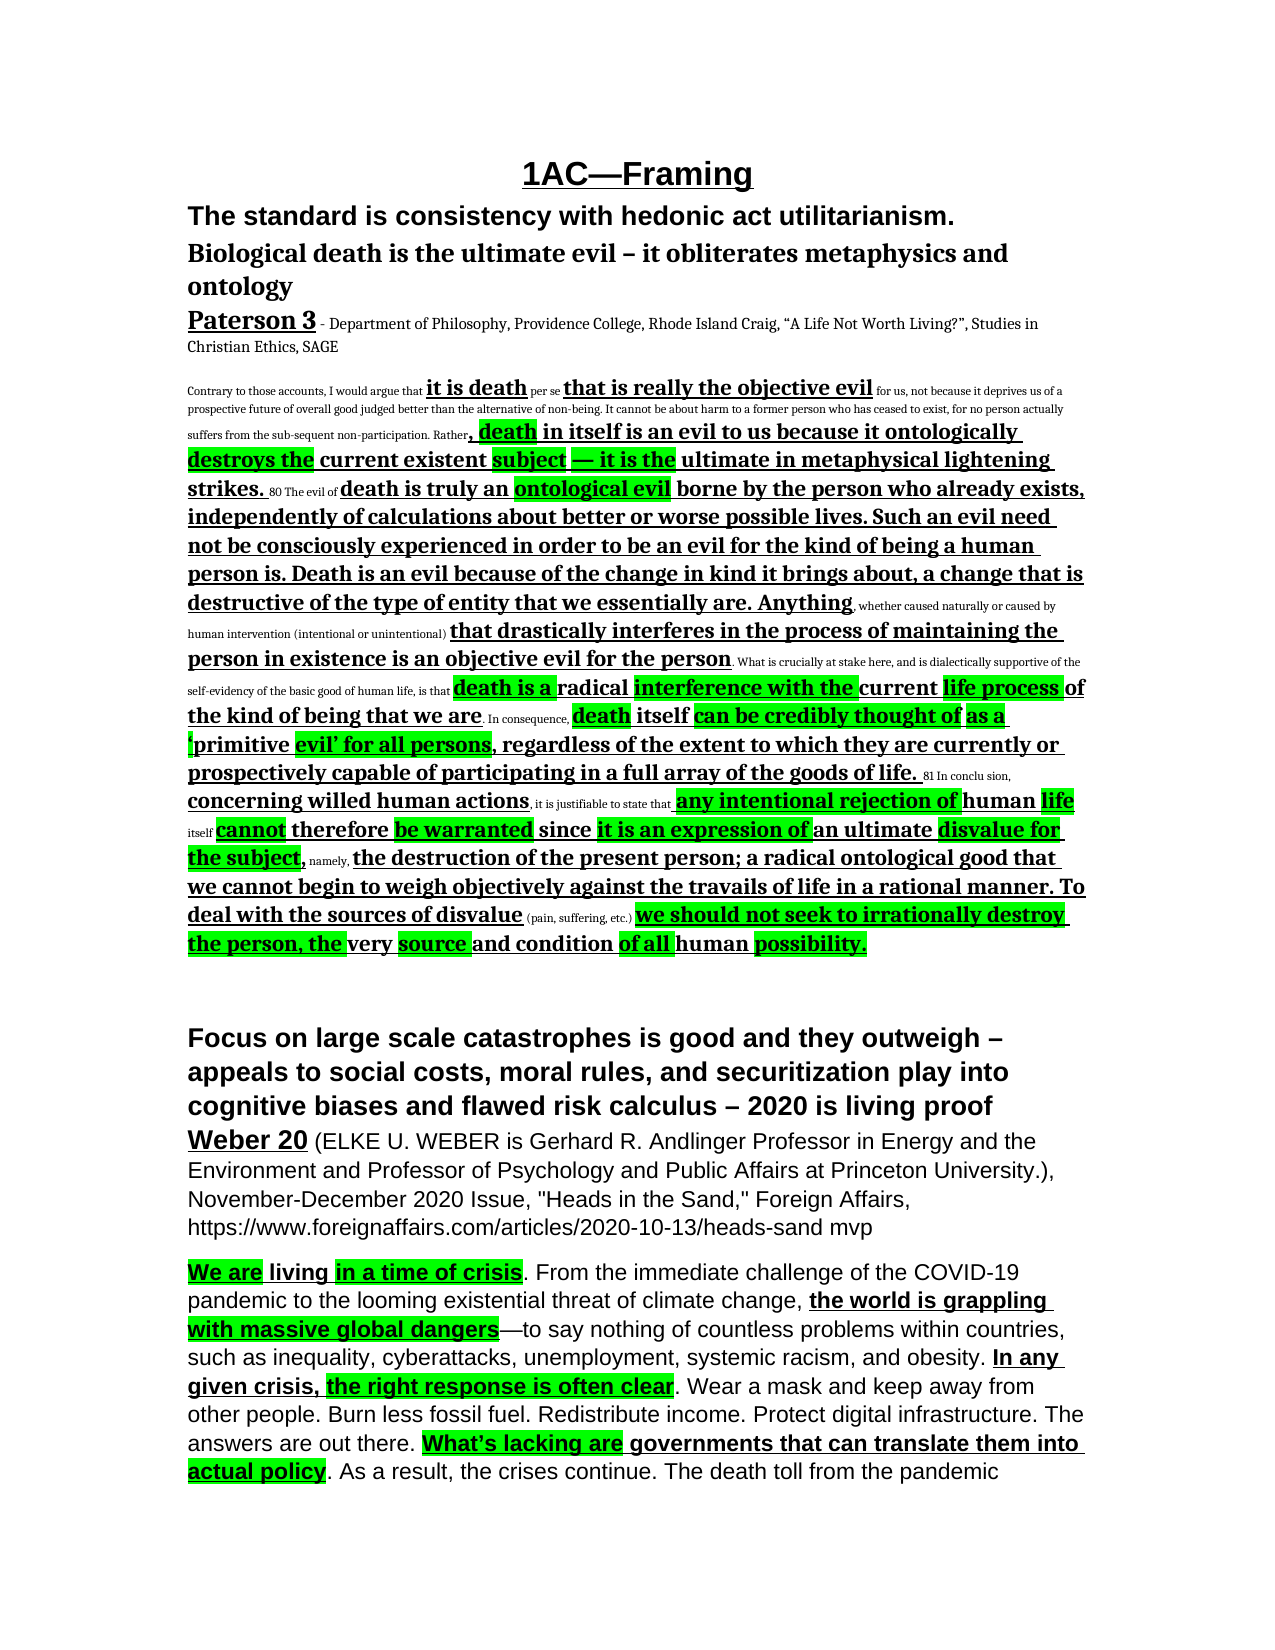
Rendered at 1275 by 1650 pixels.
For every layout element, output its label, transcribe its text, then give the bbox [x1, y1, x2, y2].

text Paterson 3 - Department of Philosophy, Providence College, Rhode Island Craig, “A Life Not Worth Living?”, Studies in Christian Ethics, SAGE [187, 305, 1087, 357]
subtitle The standard is consistency with hedonic act utilitarianism. [187, 200, 1087, 231]
subtitle Focus on large scale catastrophes is good and they outweigh – appeals to social costs, moral rules, and securitization play into cognitive biases and flawed risk calculus – 2020 is living proof [187, 1022, 1087, 1121]
text Weber 20 (ELKE U. WEBER is Gerhard R. Andlinger Professor in Energy and the Environment and Professor of Psychology and Public Affairs at Princeton University.), November-December 2020 Issue, "Heads in the Sand," Foreign Affairs, https://www.foreignaffairs.com/articles/2020-10-13/heads-sand mvp [187, 1124, 1087, 1240]
text Contrary to those accounts, I would argue that it is death per se that is really the objective evil for us, not because it deprives us of a prospective future of overall good judged better than the alternative of non-being. It cannot be about harm to a former person who has ceased to exist, for no person actually suffers from the sub-sequent non-participation. Rather, death in itself is an evil to us because it ontologically destroys the current existent subject — it is the ultimate in metaphysical lightening strikes. 80 The evil of death is truly an ontological evil borne by the person who already exists, independently of calculations about better or worse possible lives. Such an evil need not be consciously experienced in order to be an evil for the kind of being a human person is. Death is an evil because of the change in kind it brings about, a change that is destructive of the type of entity that we essentially are. Anything, whether caused naturally or caused by human intervention (intentional or unintentional) that drastically interferes in the process of maintaining the person in existence is an objective evil for the person. What is crucially at stake here, and is dialectically supportive of the self-evidency of the basic good of human life, is that death is a radical interference with the current life process of the kind of being that we are. In consequence, death itself can be credibly thought of as a ‘primitive evil’ for all persons, regardless of the extent to which they are currently or prospectively capable of participating in a full array of the goods of life. 81 In conclu sion, concerning willed human actions, it is justifiable to state that any intentional rejection of human life itself cannot therefore be warranted since it is an expression of an ultimate disvalue for the subject, namely, the destruction of the present person; a radical ontological good that we cannot begin to weigh objectively against the travails of life in a rational manner. To deal with the sources of disvalue (pain, suffering, etc.) we should not seek to irrationally destroy the person, the very source and condition of all human possibility. [187, 375, 1087, 957]
subtitle Biological death is the ultimate evil – it obliterates metaphysics and ontology [187, 238, 1087, 302]
subtitle 1AC—Framing [187, 154, 1087, 193]
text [187, 1259, 1087, 1484]
